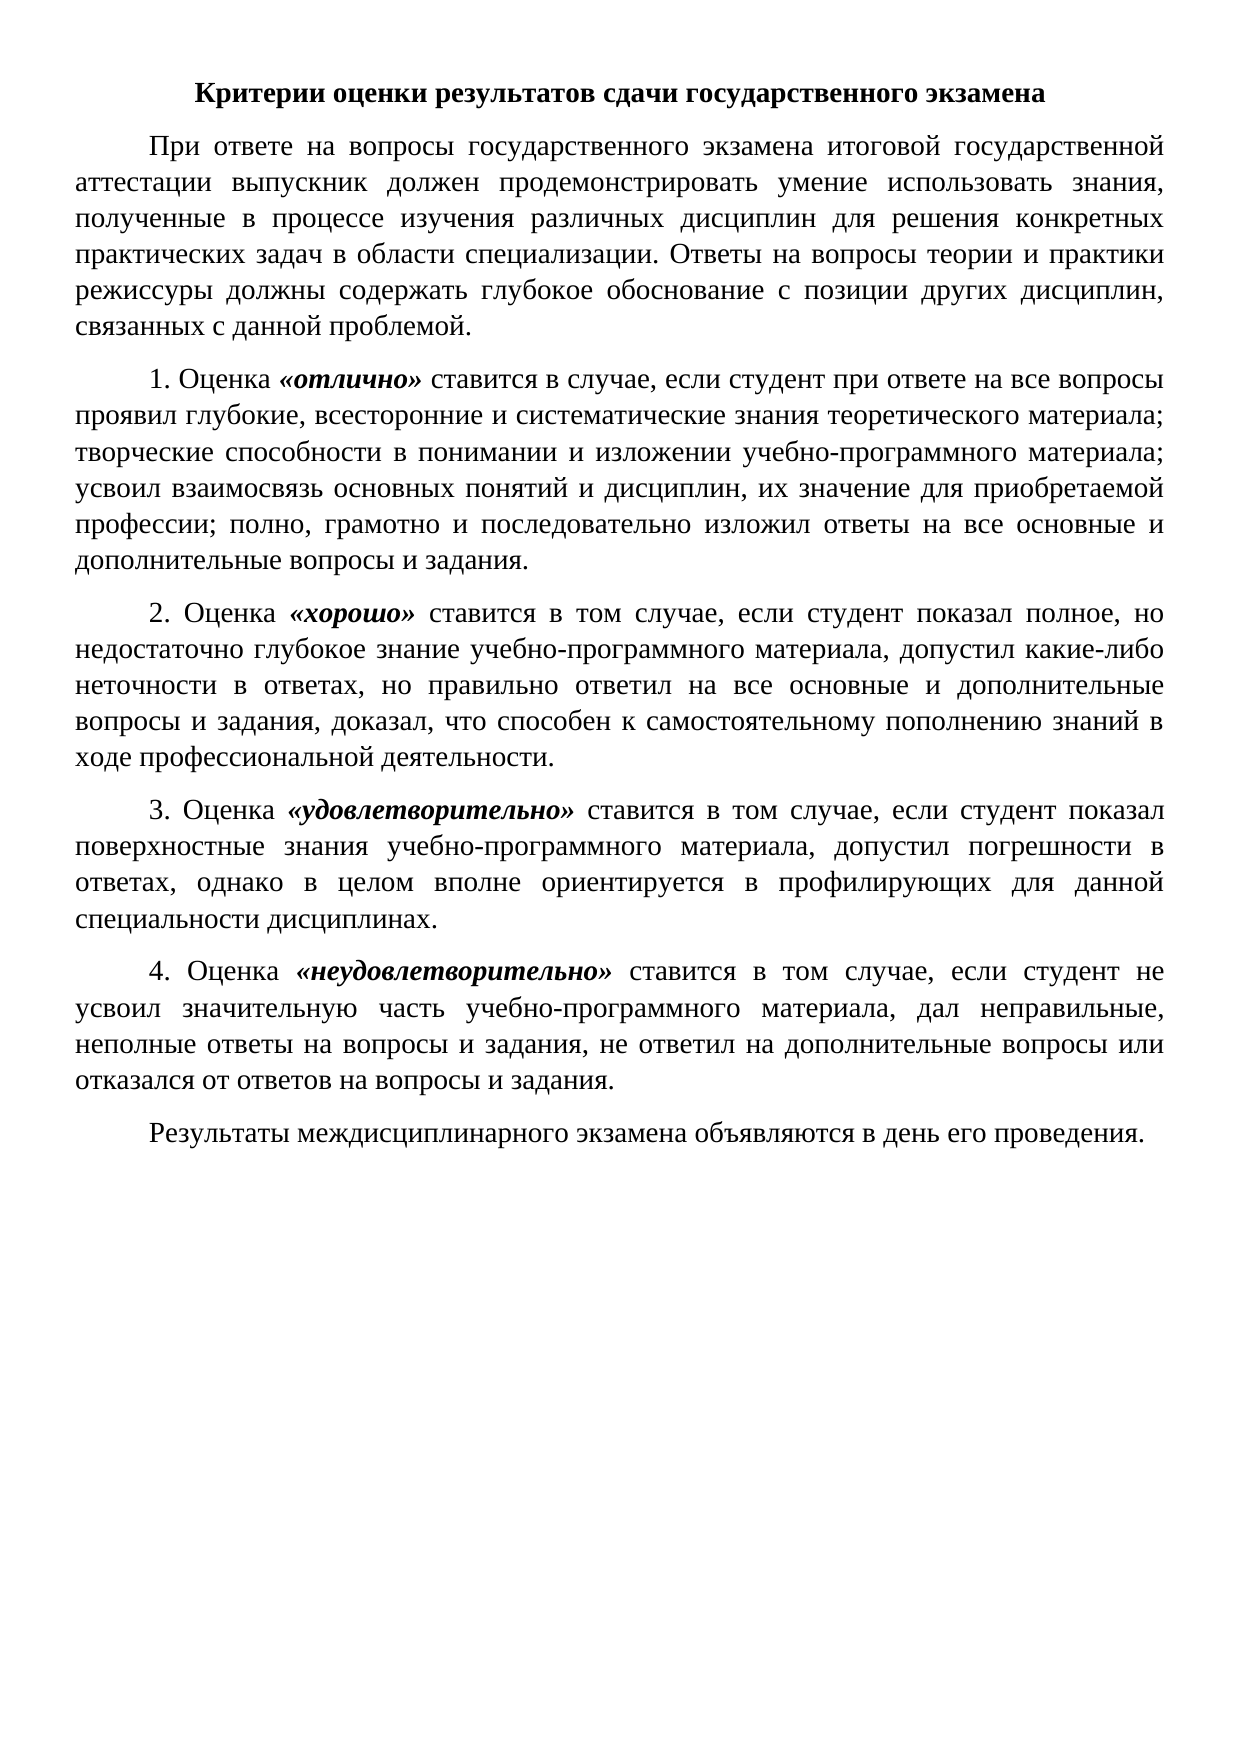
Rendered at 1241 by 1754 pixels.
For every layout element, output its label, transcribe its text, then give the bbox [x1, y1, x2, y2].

text 1. Оценка «отлично» ставится в случае, если студент при ответе на все вопросы проявил глубокие, всесторонние и систематические знания теоретического материала; творческие способности в понимании и изложении учебно-программного материала; усвоил взаимосвязь основных понятий и дисциплин, их значение для приобретаемой профессии; полно, грамотно и последовательно изложил ответы на все основные и дополнительные вопросы и задания. [75, 361, 1165, 576]
text 4. Оценка «неудовлетворительно» ставится в том случае, если студент не усвоил значительную часть учебно-программного материала, дал неправильные, неполные ответы на вопросы и задания, не ответил на дополнительные вопросы или отказался от ответов на вопросы и задания. [75, 953, 1165, 1096]
text 3. Оценка «удовлетворительно» ставится в том случае, если студент показал поверхностные знания учебно-программного материала, допустил погрешности в ответах, однако в целом вполне ориентируется в профилирующих для данной специальности дисциплинах. [75, 792, 1165, 934]
text Критерии оценки результатов сдачи государственного экзамена [75, 75, 1165, 108]
text Результаты междисциплинарного экзамена объявляются в день его проведения. [75, 1115, 1165, 1148]
text 2. Оценка «хорошо» ставится в том случае, если студент показал полное, но недостаточно глубокое знание учебно-программного материала, допустил какие-либо неточности в ответах, но правильно ответил на все основные и дополнительные вопросы и задания, доказал, что способен к самостоятельному пополнению знаний в ходе профессиональной деятельности. [75, 595, 1165, 773]
text При ответе на вопросы государственного экзамена итоговой государственной аттестации выпускник должен продемонстрировать умение использовать знания, полученные в процессе изучения различных дисциплин для решения конкретных практических задач в области специализации. Ответы на вопросы теории и практики режиссуры должны содержать глубокое обоснование с позиции других дисциплин, связанных с данной проблемой. [75, 128, 1165, 342]
